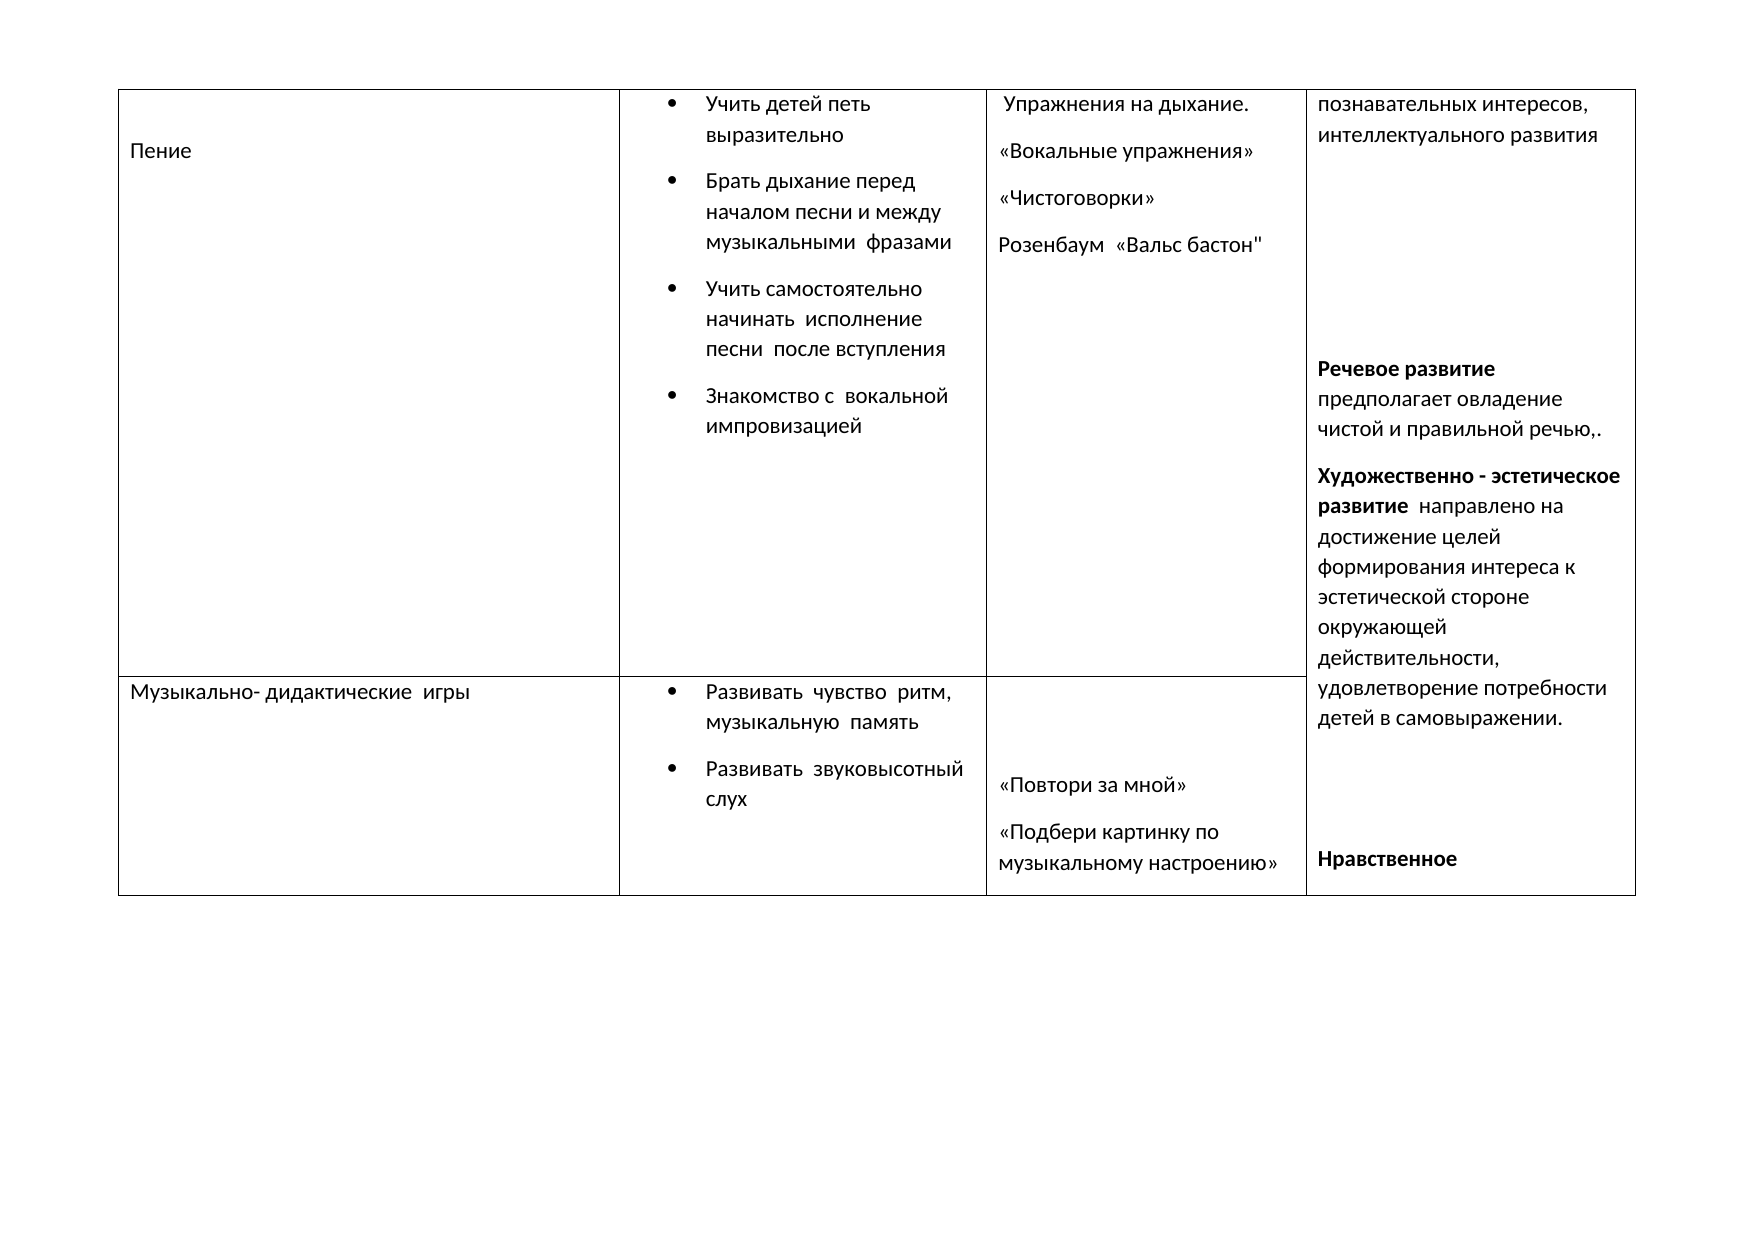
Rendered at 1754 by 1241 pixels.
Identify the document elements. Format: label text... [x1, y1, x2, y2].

table_cell «Повтори за мной» «Подбери картинку по музыкальному настроению» [987, 677, 1306, 894]
table_cell Развивать чувство ритм, музыкальную память Развивать звуковысотный слух [620, 677, 986, 894]
table_cell Упражнения на дыхание. «Вокальные упражнения» «Чистоговорки» Розенбаум «Вальс бастон" [987, 90, 1306, 676]
table_cell Музыкально- дидактические игры [119, 677, 619, 894]
table_cell Пение [119, 90, 619, 676]
table_cell Учить детей петь выразительно Брать дыхание перед началом песни и между музыкальными фразами Учить самостоятельно начинать исполнение песни после вступления Знакомство с вокальной импровизацией [620, 90, 986, 676]
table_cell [1307, 90, 1635, 894]
